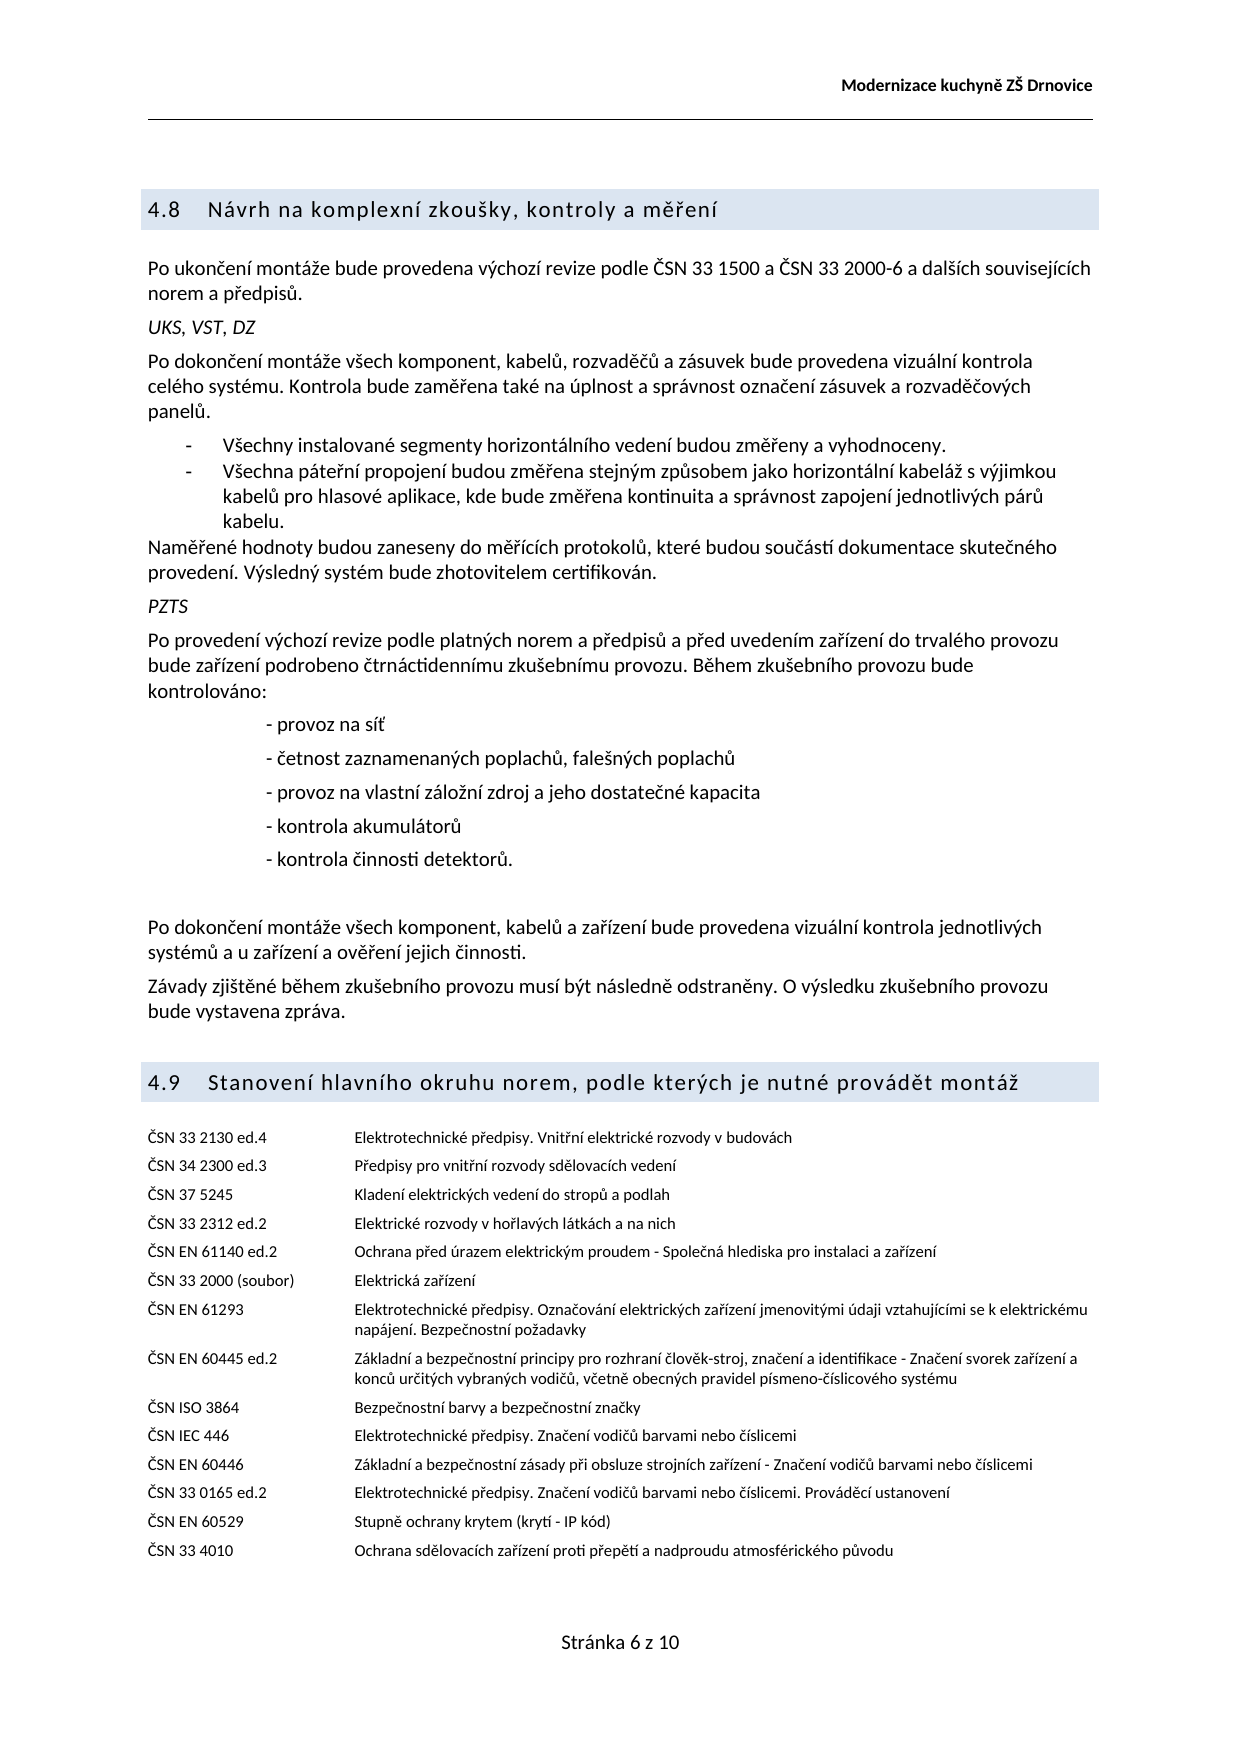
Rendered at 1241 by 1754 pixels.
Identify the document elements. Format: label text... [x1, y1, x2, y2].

text - provoz na vlastní záložní zdroj a jeho dostatečné kapacita [148, 779, 1093, 804]
text - kontrola akumulátorů [148, 813, 1093, 838]
text ČSN EN 61140 ed.2 Ochrana před úrazem elektrickým proudem - Společná hlediska pro instalaci a zařízení [148, 1242, 1093, 1262]
text ČSN IEC 446 Elektrotechnické předpisy. Značení vodičů barvami nebo číslicemi [148, 1426, 1093, 1446]
text ČSN 33 4010 Ochrana sdělovacích zařízení proti přepětí a nadproudu atmosférického původu [148, 1540, 1093, 1560]
text ČSN 33 2130 ed.4 Elektrotechnické předpisy. Vnitřní elektrické rozvody v budovách [148, 1127, 1093, 1147]
text Závady zjištěné během zkušebního provozu musí být následně odstraněny. O výsledku zkušebního provozu bude vystavena zpráva. [148, 973, 1093, 1024]
list Všechna páteřní propojení budou změřena stejným způsobem jako horizontální kabeláž s výjimkou kabelů pro hlasové aplikace, kde bude změřena kontinuita a správnost zapojení jednotlivých párů kabelu. [185, 458, 1093, 534]
text ČSN 33 2312 ed.2 Elektrické rozvody v hořlavých látkách a na nich [148, 1213, 1093, 1233]
text ČSN EN 60446 Základní a bezpečnostní zásady při obsluze strojních zařízení - Značení vodičů barvami nebo číslicemi [148, 1454, 1093, 1474]
list Stanovení hlavního okruhu norem, podle kterých je nutné provádět montáž [148, 1068, 1093, 1096]
text ČSN 33 2000 (soubor) Elektrická zařízení [148, 1270, 1093, 1291]
text ČSN EN 60529 Stupně ochrany krytem (krytí - IP kód) [148, 1511, 1093, 1532]
text Po dokončení montáže všech komponent, kabelů a zařízení bude provedena vizuální kontrola jednotlivých systémů a u zařízení a ověření jejich činnosti. [148, 914, 1093, 965]
text ČSN ISO 3864 Bezpečnostní barvy a bezpečnostní značky [148, 1397, 1093, 1417]
text Naměřené hodnoty budou zaneseny do měřících protokolů, které budou součástí dokumentace skutečného provedení. Výsledný systém bude zhotovitelem certifikován. [148, 534, 1093, 585]
text - kontrola činnosti detektorů. [148, 847, 1093, 872]
text Po provedení výchozí revize podle platných norem a předpisů a před uvedením zařízení do trvalého provozu bude zařízení podrobeno čtrnáctidennímu zkušebnímu provozu. Během zkušebního provozu bude kontrolováno: [148, 627, 1093, 703]
text ČSN 34 2300 ed.3 Předpisy pro vnitřní rozvody sdělovacích vedení [148, 1156, 1093, 1176]
text ČSN EN 61293 Elektrotechnické předpisy. Označování elektrických zařízení jmenovitými údaji vztahujícími se k elektrickému napájení. Bezpečnostní požadavky [148, 1299, 1093, 1339]
text Po dokončení montáže všech komponent, kabelů, rozvaděčů a zásuvek bude provedena vizuální kontrola celého systému. Kontrola bude zaměřena také na úplnost a správnost označení zásuvek a rozvaděčových panelů. [148, 348, 1093, 424]
subtitle Návrh na komplexní zkoušky, kontroly a měření [148, 196, 1093, 224]
text ČSN 37 5245 Kladení elektrických vedení do stropů a podlah [148, 1184, 1093, 1205]
text Po ukončení montáže bude provedena výchozí revize podle ČSN 33 1500 a ČSN 33 2000-6 a dalších souvisejících norem a předpisů. [148, 255, 1093, 306]
text - provoz na síť [148, 712, 1093, 737]
text PZTS [148, 593, 1093, 619]
text UKS, VST, DZ [148, 314, 1093, 339]
text - četnost zaznamenaných poplachů, falešných poplachů [148, 745, 1093, 771]
list Všechny instalované segmenty horizontálního vedení budou změřeny a vyhodnoceny. [185, 432, 1093, 458]
text ČSN 33 0165 ed.2 Elektrotechnické předpisy. Značení vodičů barvami nebo číslicemi. Prováděcí ustanovení [148, 1483, 1093, 1503]
text ČSN EN 60445 ed.2 Základní a bezpečnostní principy pro rozhraní člověk-stroj, značení a identifikace - Značení svorek zařízení a konců určitých vybraných vodičů, včetně obecných pravidel písmeno-číslicového systému [148, 1348, 1093, 1388]
